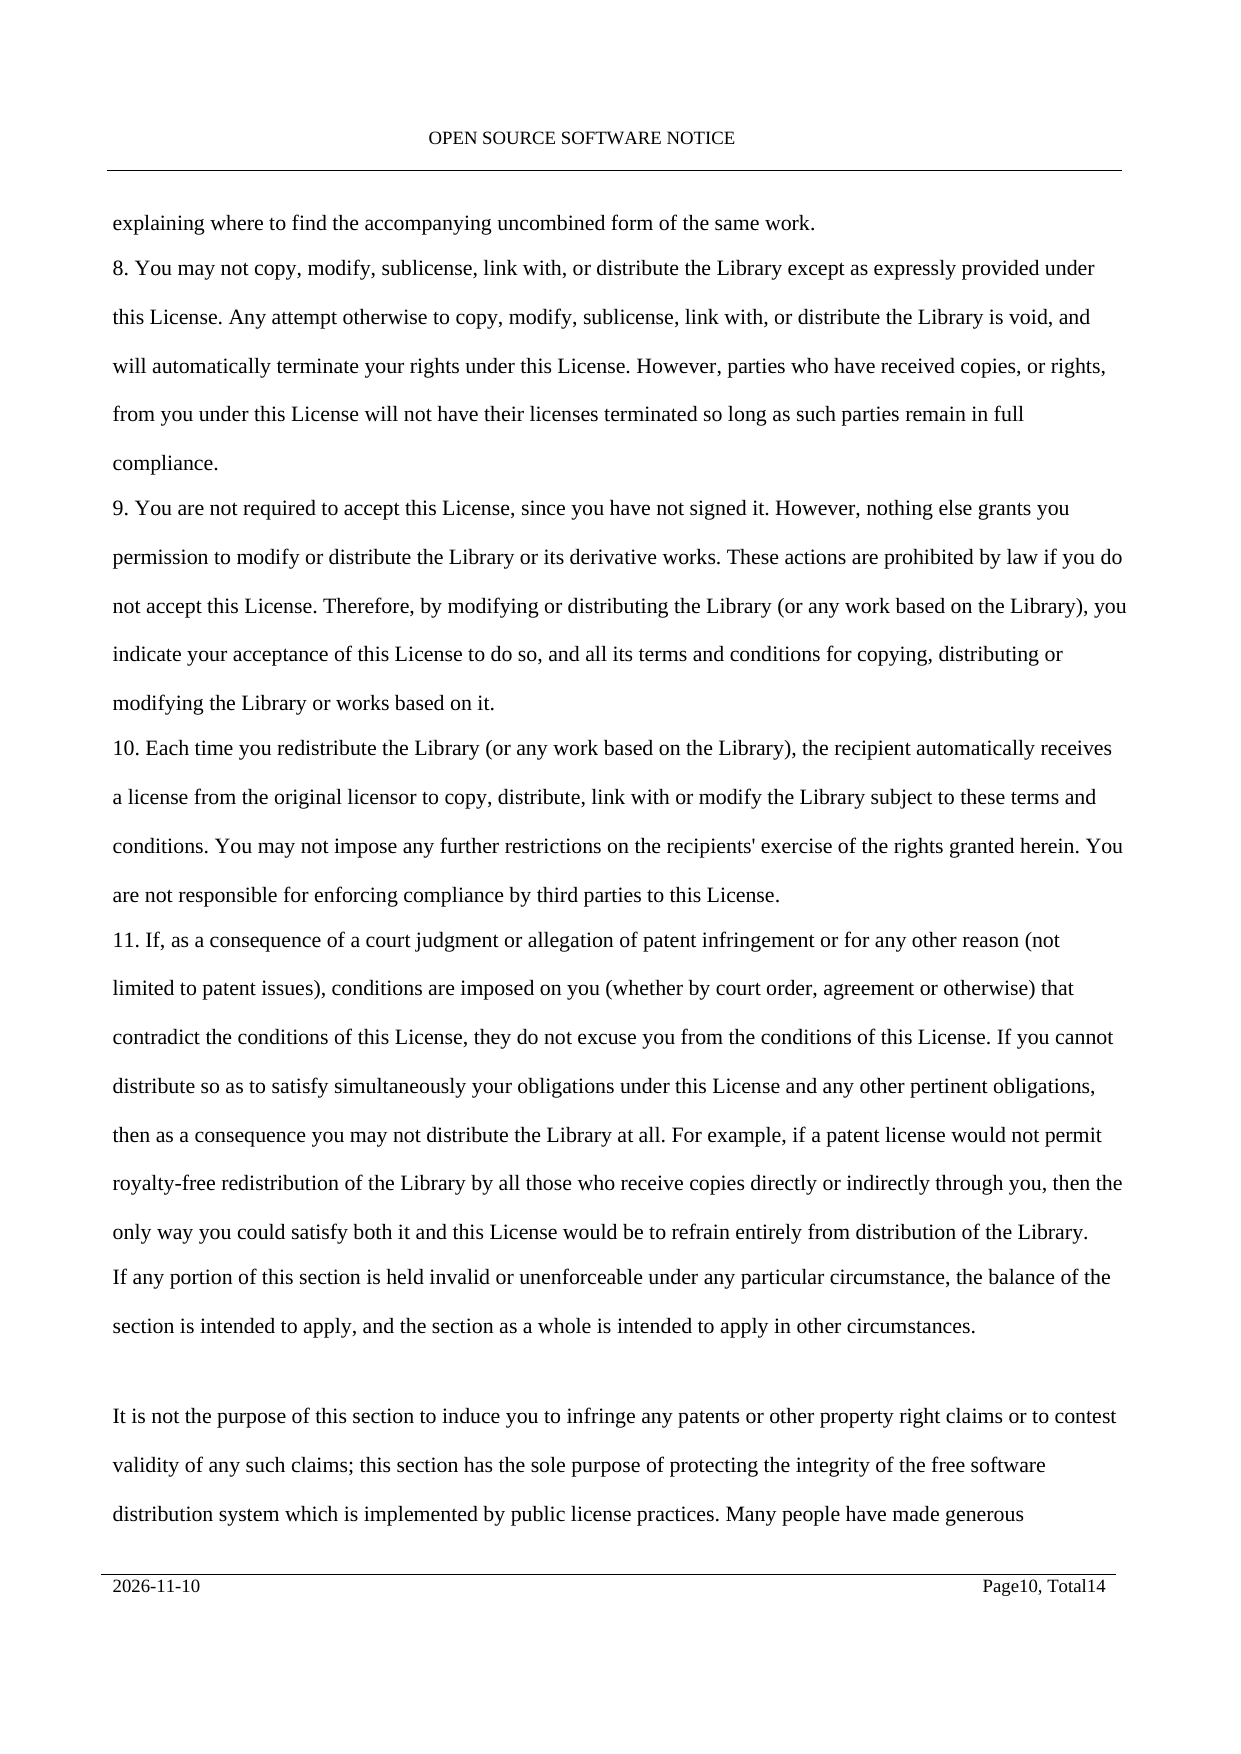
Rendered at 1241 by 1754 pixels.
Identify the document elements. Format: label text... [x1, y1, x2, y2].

text 11. If, as a consequence of a court judgment or allegation of patent infringement or for any other reason (not limited to patent issues), conditions are imposed on you (whether by court order, agreement or otherwise) that contradict the conditions of this License, they do not excuse you from the conditions of this License. If you cannot distribute so as to satisfy simultaneously your obligations under this License and any other pertinent obligations, then as a consequence you may not distribute the Library at all. For example, if a patent license would not permit royalty-free redistribution of the Library by all those who receive copies directly or indirectly through you, then the only way you could satisfy both it and this License would be to refrain entirely from distribution of the Library. [112, 923, 1128, 1248]
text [112, 1399, 1128, 1529]
text 8. You may not copy, modify, sublicense, link with, or distribute the Library except as expressly provided under this License. Any attempt otherwise to copy, modify, sublicense, link with, or distribute the Library is void, and will automatically terminate your rights under this License. However, parties who have received copies, or rights, from you under this License will not have their licenses terminated so long as such parties remain in full compliance. [112, 251, 1128, 479]
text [112, 206, 1128, 239]
text If any portion of this section is held invalid or unenforceable under any particular circumstance, the balance of the section is intended to apply, and the section as a whole is intended to apply in other circumstances. [112, 1261, 1128, 1342]
text 9. You are not required to accept this License, since you have not signed it. However, nothing else grants you permission to modify or distribute the Library or its derivative works. These actions are prohibited by law if you do not accept this License. Therefore, by modifying or distributing the Library (or any work based on the Library), you indicate your acceptance of this License to do so, and all its terms and conditions for copying, distributing or modifying the Library or works based on it. [112, 492, 1128, 719]
text 10. Each time you redistribute the Library (or any work based on the Library), the recipient automatically receives a license from the original licensor to copy, distribute, link with or modify the Library subject to these terms and conditions. You may not impose any further restrictions on the recipients' exercise of the rights granted herein. You are not responsible for enforcing compliance by third parties to this License. [112, 732, 1128, 910]
